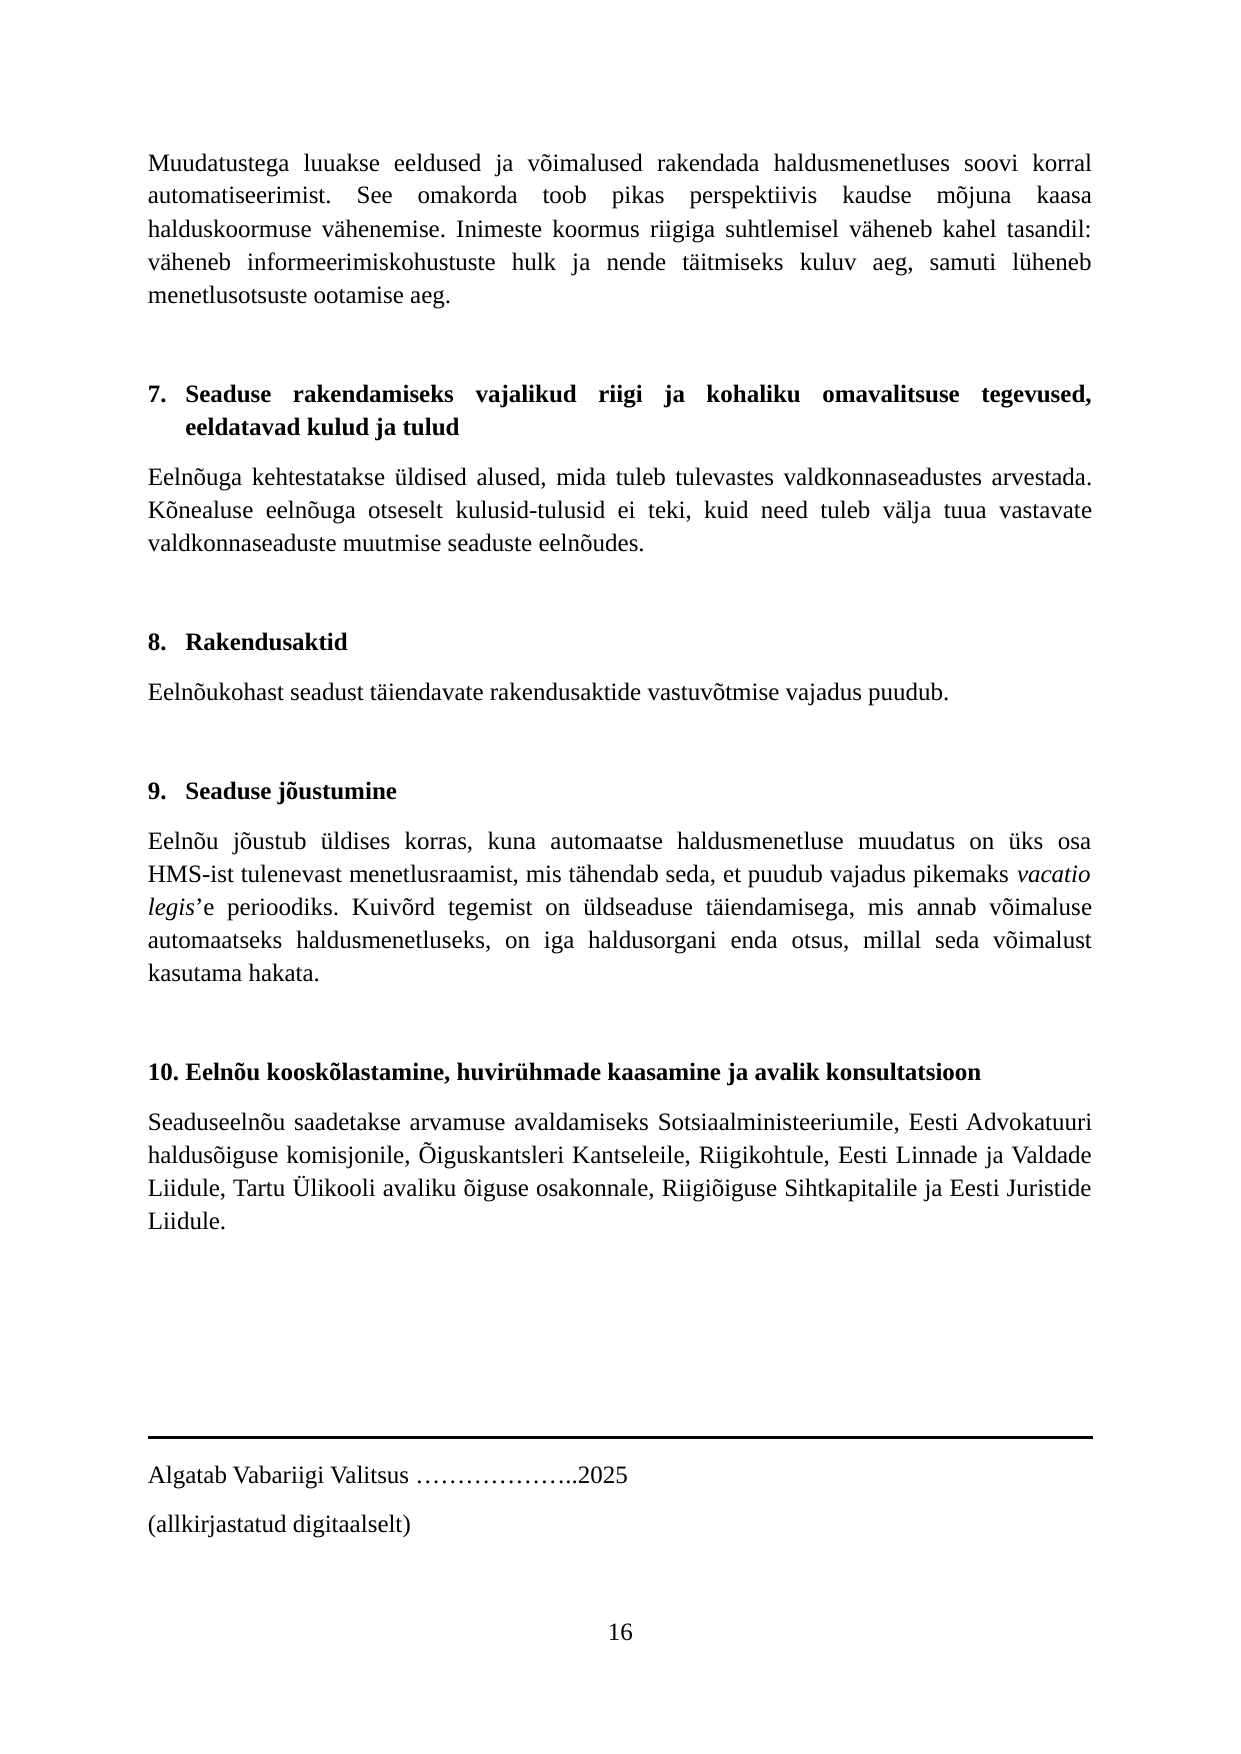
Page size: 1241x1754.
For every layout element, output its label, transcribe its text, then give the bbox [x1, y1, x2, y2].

text Algatab Vabariigi Valitsus ………………..2025 [148, 1460, 1093, 1488]
text Eelnõukohast seadust täiendavate rakendusaktide vastuvõtmise vajadus puudub. [148, 677, 1093, 706]
text (allkirjastatud digitaalselt) [148, 1509, 1093, 1538]
text Seaduseelnõu saadetakse arvamuse avaldamiseks Sotsiaalministeeriumile, Eesti Advokatuuri haldusõiguse komisjonile, Õiguskantsleri Kantseleile, Riigikohtule, Eesti Linnade ja Valdade Liidule, Tartu Ülikooli avaliku õiguse osakonnale, Riigiõiguse Sihtkapitalile ja Eesti Juristide Liidule. [148, 1107, 1093, 1235]
list Seaduse rakendamiseks vajalikud riigi ja kohaliku omavalitsuse tegevused, eeldatavad kulud ja tulud [148, 379, 1093, 441]
text Muudatustega luuakse eeldused ja võimalused rakendada haldusmenetluses soovi korral automatiseerimist. See omakorda toob pikas perspektiivis kaudse mõjuna kaasa halduskoormuse vähenemise. Inimeste koormus riigiga suhtlemisel väheneb kahel tasandil: väheneb informeerimiskohustuste hulk ja nende täitmiseks kuluv aeg, samuti lüheneb menetlusotsuste ootamise aeg. [148, 148, 1093, 308]
text Eelnõuga kehtestatakse üldised alused, mida tuleb tulevastes valdkonnaseadustes arvestada. Kõnealuse eelnõuga otseselt kulusid-tulusid ei teki, kuid need tuleb välja tuua vastavate valdkonnaseaduste muutmise seaduste eelnõudes. [148, 462, 1093, 557]
list Rakendusaktid [148, 627, 1093, 656]
list Eelnõu kooskõlastamine, huvirühmade kaasamine ja avalik konsultatsioon [148, 1057, 1093, 1086]
text Eelnõu jõustub üldises korras, kuna automaatse haldusmenetluse muudatus on üks osa HMS-ist tulenevast menetlusraamist, mis tähendab seda, et puudub vajadus pikemaks vacatio legis’e perioodiks. Kuivõrd tegemist on üldseaduse täiendamisega, mis annab võimaluse automaatseks haldusmenetluseks, on iga haldusorgani enda otsus, millal seda võimalust kasutama hakata. [148, 826, 1093, 987]
list Seaduse jõustumine [148, 776, 1093, 805]
